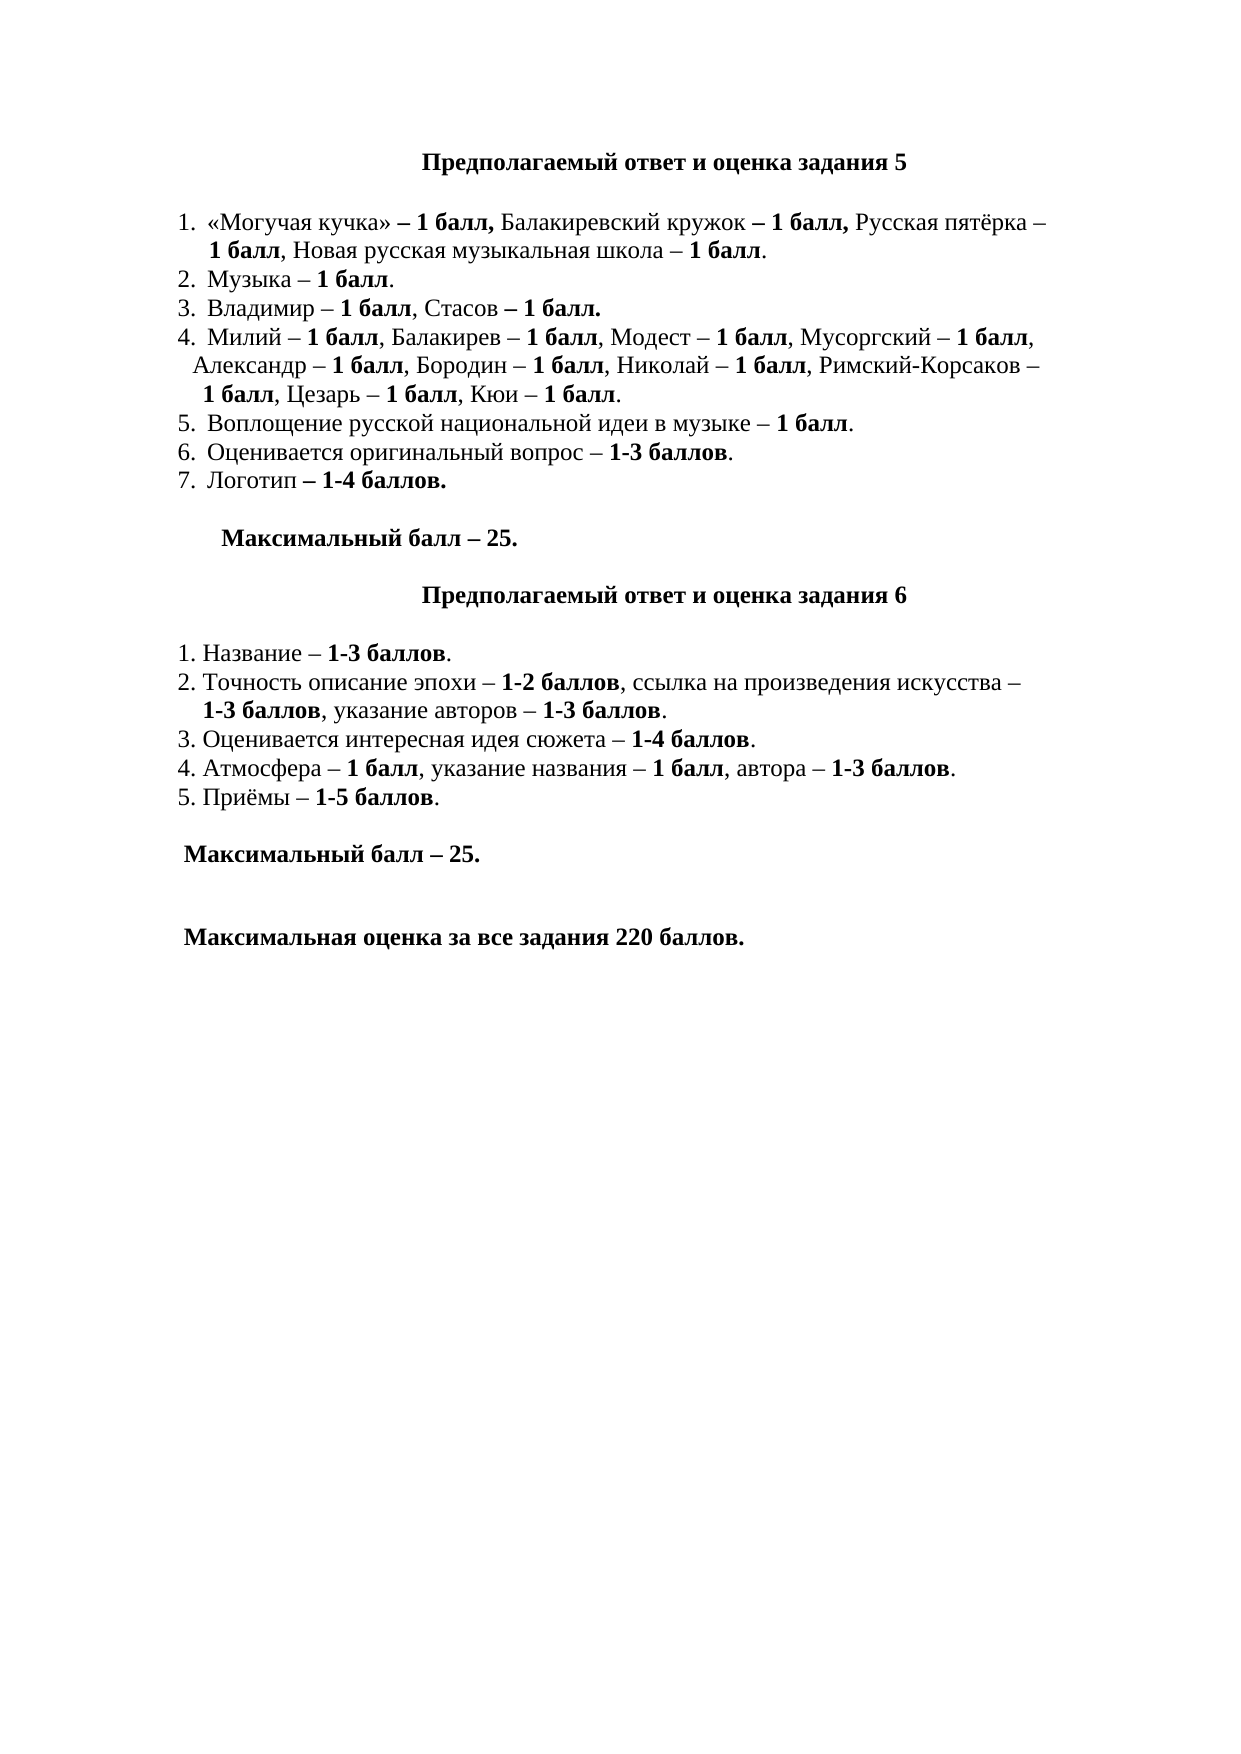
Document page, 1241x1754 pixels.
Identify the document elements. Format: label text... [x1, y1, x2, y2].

text Максимальный балл – 25. [177, 523, 1152, 552]
text 1 балл, Новая русская музыкальная школа – 1 балл. [177, 235, 1152, 264]
list Владимир – 1 балл, Стасов – 1 балл. [177, 293, 1152, 322]
text 5. Приёмы – 1-5 баллов. [177, 782, 1152, 810]
text 2. Точность описание эпохи – 1-2 баллов, ссылка на произведения искусства – 1-3 баллов, указание авторов – 1-3 баллов. [177, 667, 1152, 724]
text 1. Название – 1-3 баллов. [177, 638, 1152, 667]
list Музыка – 1 балл. [177, 264, 1152, 293]
text Максимальная оценка за все задания 220 баллов. [177, 922, 1152, 950]
text 4. Атмосфера – 1 балл, указание названия – 1 балл, автора – 1-3 баллов. [177, 753, 1152, 782]
list «Могучая кучка» – 1 балл, Балакиревский кружок – 1 балл, Русская пятёрка – [177, 207, 1152, 235]
list Логотип – 1-4 баллов. [177, 465, 1152, 494]
text Максимальный балл – 25. [177, 839, 1152, 868]
text Предполагаемый ответ и оценка задания 6 [177, 580, 1152, 609]
list Оценивается оригинальный вопрос – 1-3 баллов. [177, 437, 1152, 465]
text 3. Оценивается интересная идея сюжета – 1-4 баллов. [177, 724, 1152, 753]
list Милий – 1 балл, Балакирев – 1 балл, Модест – 1 балл, Мусоргский – 1 балл, Александр – 1 балл, Бородин – 1 балл, Николай – 1 балл, Римский-Корсаков – [177, 322, 1152, 379]
text Предполагаемый ответ и оценка задания 5 [177, 147, 1152, 176]
list Воплощение русской национальной идеи в музыке – 1 балл. [177, 408, 1152, 437]
text 1 балл, Цезарь – 1 балл, Кюи – 1 балл. [177, 379, 1152, 408]
